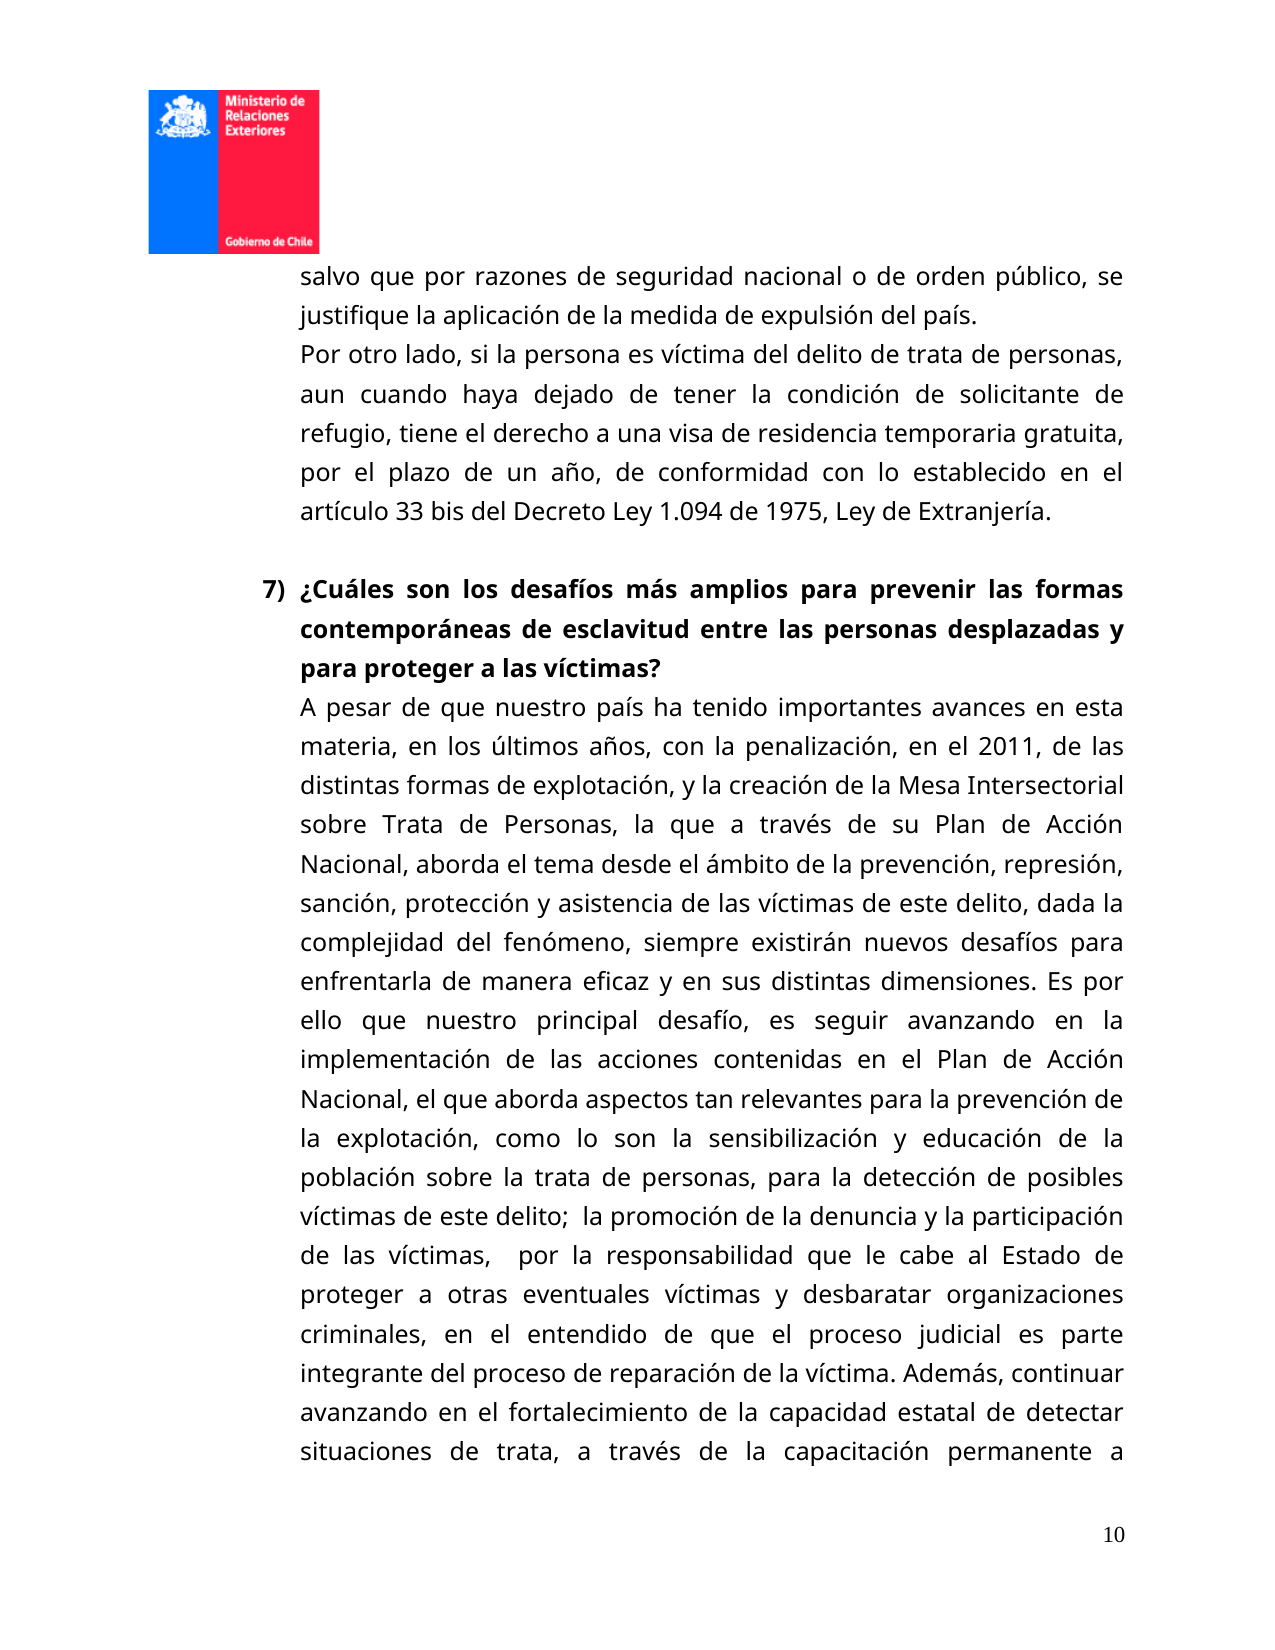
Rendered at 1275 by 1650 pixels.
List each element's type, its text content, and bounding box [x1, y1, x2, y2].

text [300, 150, 1125, 332]
list ¿Cuáles son los desafíos más amplios para prevenir las formas contemporáneas de esclavitud entre las personas desplazadas y para proteger a las víctimas? [262, 572, 1125, 684]
picture [148, 90, 320, 254]
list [300, 690, 1125, 1468]
list Por otro lado, si la persona es víctima del delito de trata de personas, aun cuando haya dejado de tener la condición de solicitante de refugio, tiene el derecho a una visa de residencia temporaria gratuita, por el plazo de un año, de conformidad con lo establecido en el artículo 33 bis del Decreto Ley 1.094 de 1975, Ley de Extranjería. [300, 337, 1125, 528]
